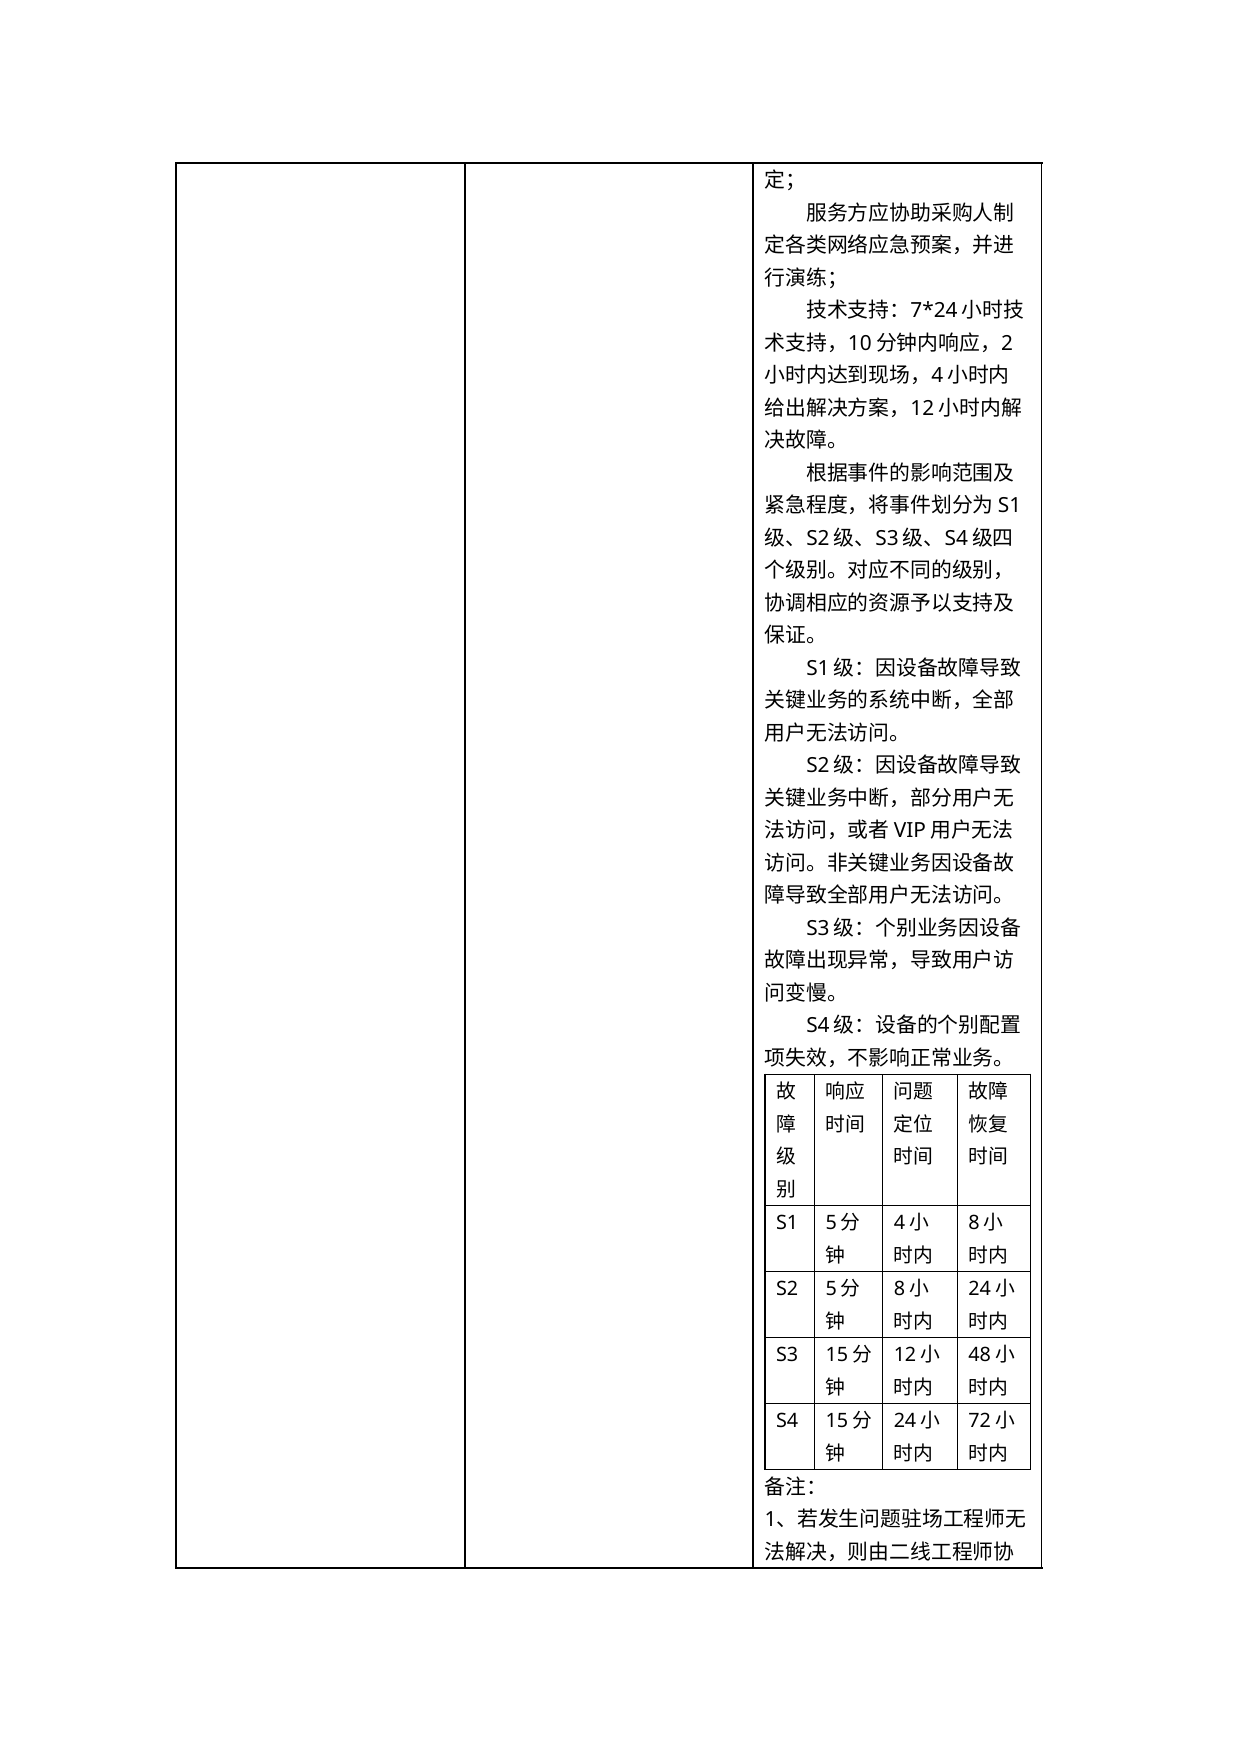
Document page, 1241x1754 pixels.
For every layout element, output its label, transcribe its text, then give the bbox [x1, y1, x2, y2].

table_cell 1 [177, 164, 464, 1567]
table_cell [754, 164, 1041, 1567]
table_cell [466, 164, 752, 1567]
